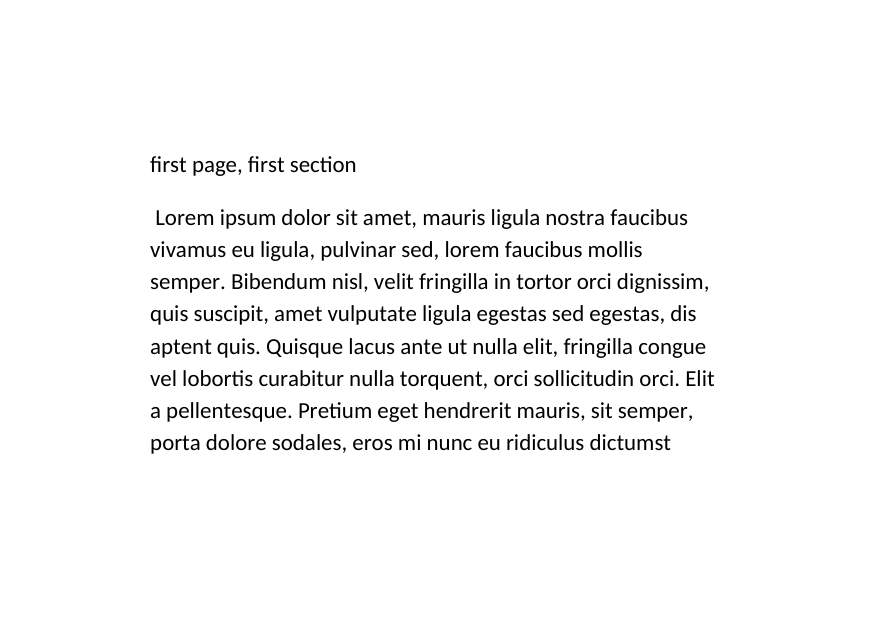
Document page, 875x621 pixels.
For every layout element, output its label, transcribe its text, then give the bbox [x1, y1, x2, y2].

text first page, first section [150, 150, 724, 178]
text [150, 203, 724, 456]
